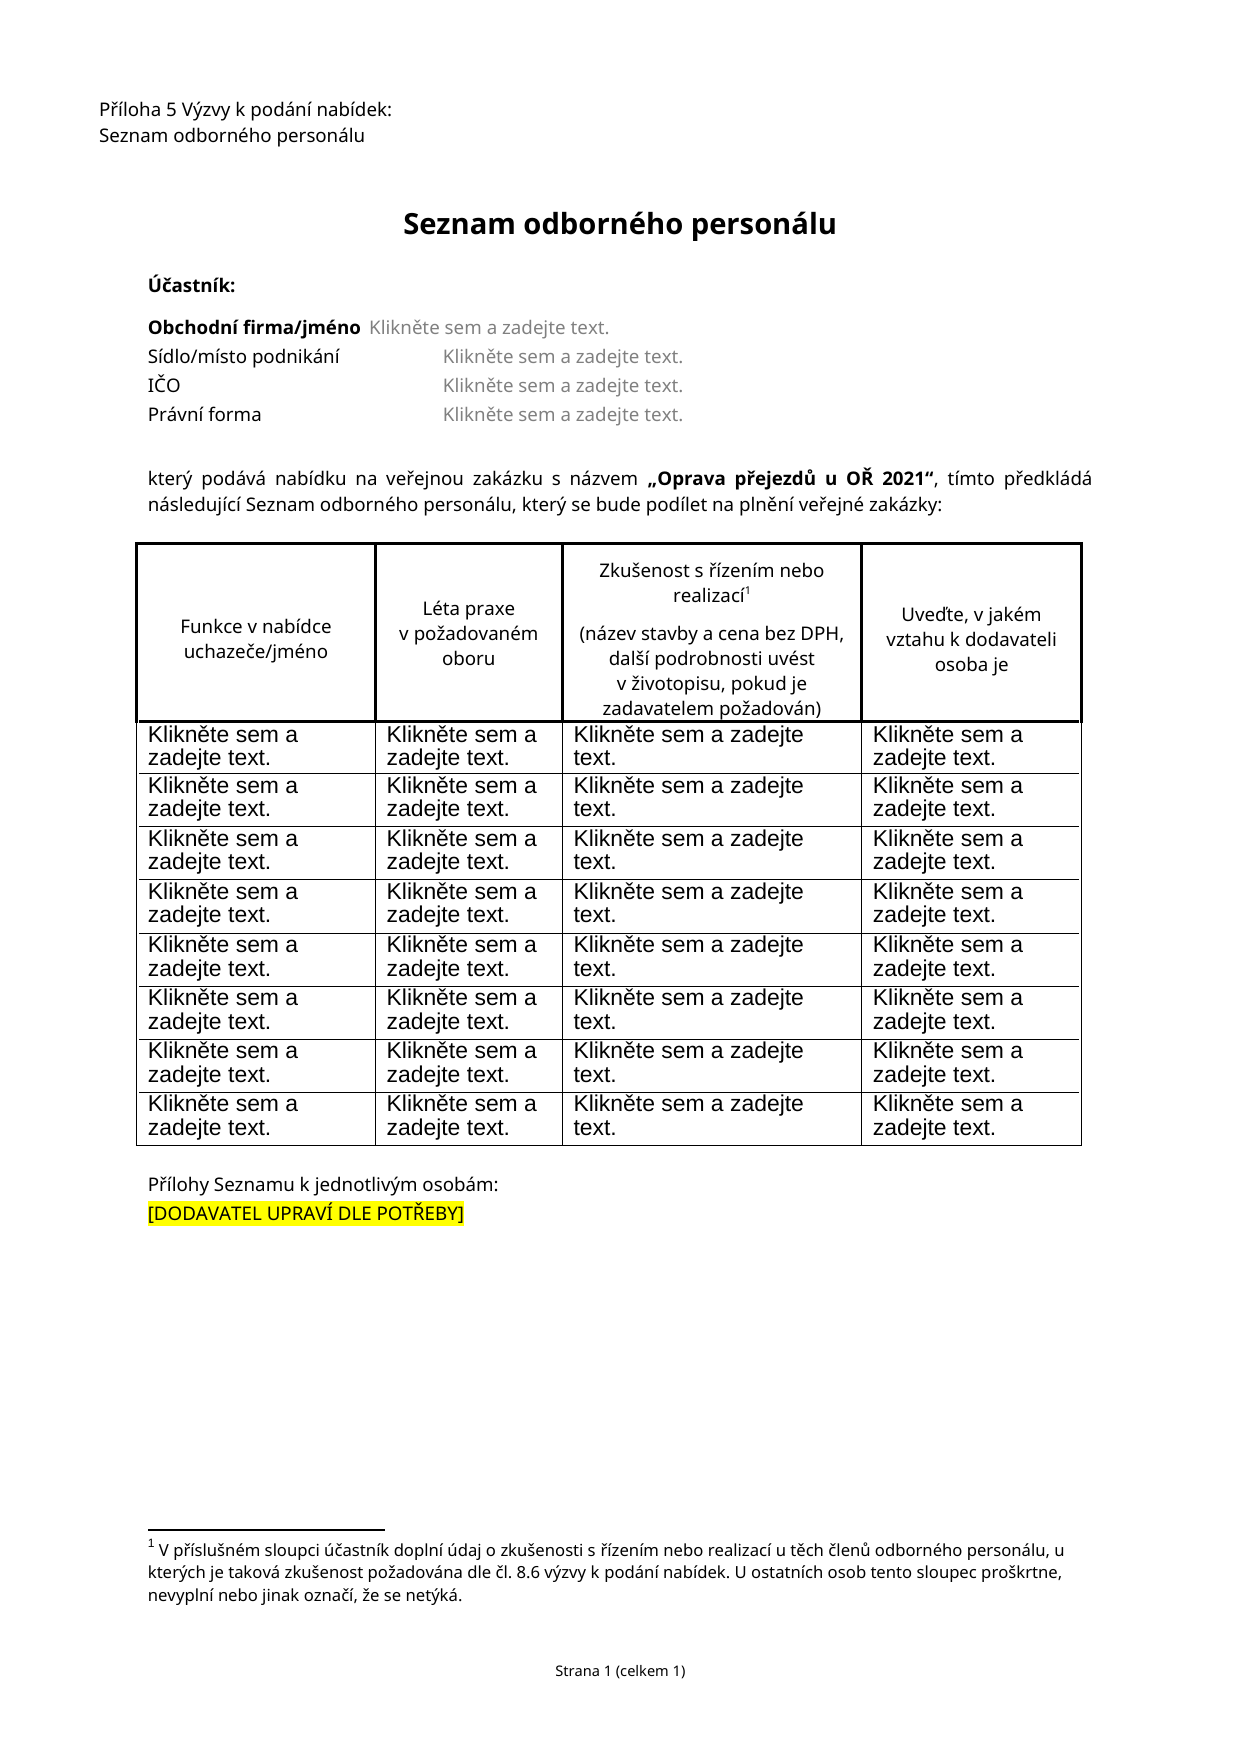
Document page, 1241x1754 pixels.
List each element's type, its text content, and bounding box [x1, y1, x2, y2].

text Účastník: [148, 268, 1093, 299]
text Obchodní firma/jméno [148, 311, 1093, 340]
text IČO [148, 369, 1093, 398]
table_header Léta praxe v požadovaném oboru [377, 545, 561, 720]
text [DODAVATEL UPRAVÍ DLE POTŘEBY] [148, 1197, 1092, 1226]
text který podává nabídku na veřejnou zakázku s názvem „Oprava přejezdů u OŘ 2021“, tímto předkládá následující Seznam odborného personálu, který se bude podílet na plnění veřejné zakázky: [148, 465, 1093, 516]
table_header Uveďte, v jakém vztahu k dodavateli osoba je [863, 545, 1080, 720]
text Sídlo/místo podnikání [148, 340, 1093, 369]
text Právní forma [148, 398, 1093, 427]
table_header Funkce v nabídce uchazeče/jméno [138, 545, 374, 720]
title Seznam odborného personálu [148, 203, 1093, 243]
table_header Zkušenost s řízením nebo realizací (název stavby a cena bez DPH, další podrobnosti uvést v životopisu, pokud je zadavatelem požadován) [564, 545, 860, 720]
text Přílohy Seznamu k jednotlivým osobám: [148, 1172, 1093, 1197]
